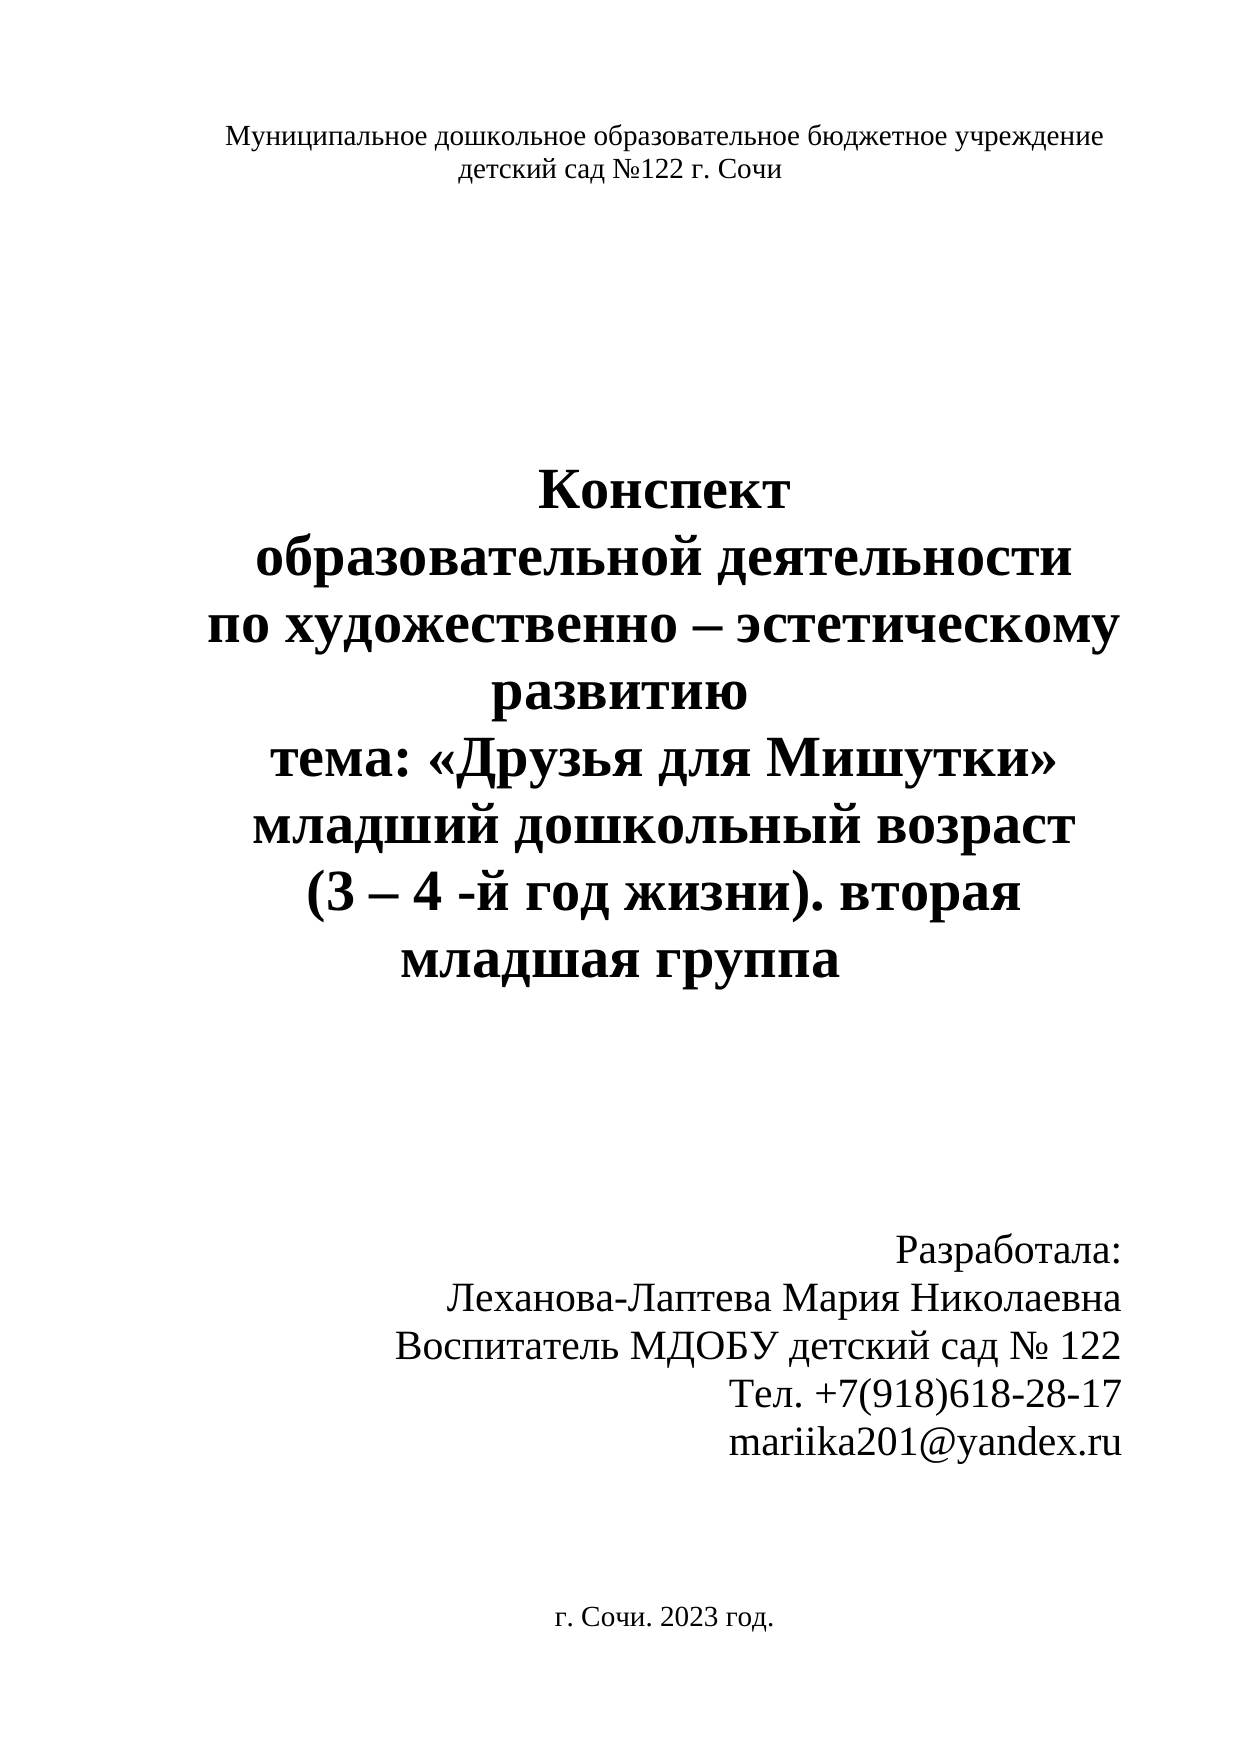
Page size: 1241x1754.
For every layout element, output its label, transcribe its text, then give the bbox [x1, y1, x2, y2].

text г. Cочи. 2023 год. [118, 1599, 1122, 1632]
text (3 – 4 -й год жизни). вторая младшая группа [118, 856, 1122, 990]
text образовательной деятельности [118, 521, 1122, 588]
text младший дошкольный возраст [118, 789, 1122, 856]
text Муниципальное дошкольное образовательное бюджетное учреждение детский сад №122 г. Сочи [118, 118, 1122, 185]
text Разработала: [118, 1225, 1122, 1273]
text по художественно – эстетическому развитию [118, 588, 1122, 722]
text Воспитатель МДОБУ детский сад № 122 [118, 1321, 1122, 1369]
text тема: «Друзья для Мишутки» [118, 722, 1122, 789]
text Конспект [118, 453, 1122, 521]
text mariika201@yandex.ru [118, 1417, 1122, 1464]
text Тел. +7(918)618-28-17 [118, 1369, 1122, 1417]
text Леханова-Лаптева Мария Николаевна [118, 1273, 1122, 1321]
